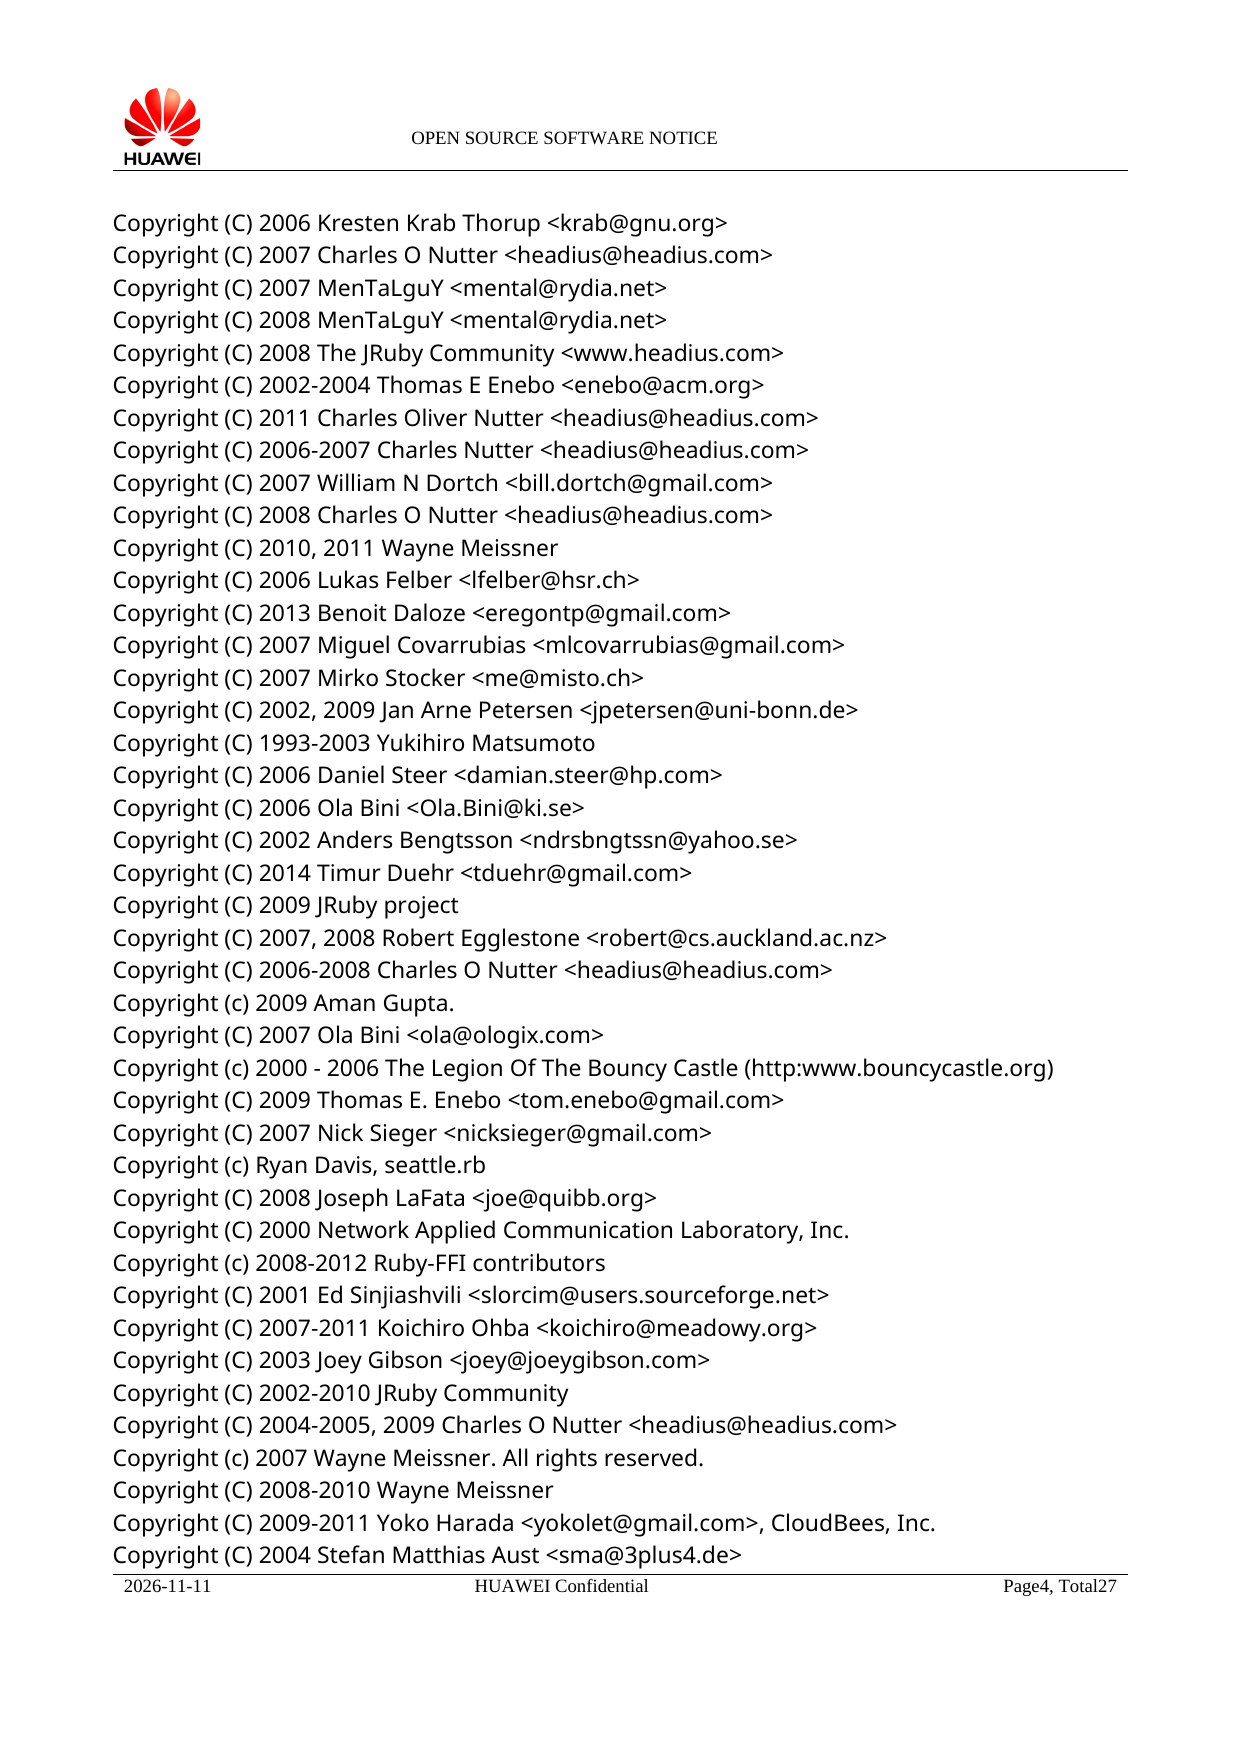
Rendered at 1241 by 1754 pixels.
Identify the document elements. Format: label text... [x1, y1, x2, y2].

picture [124, 88, 201, 165]
